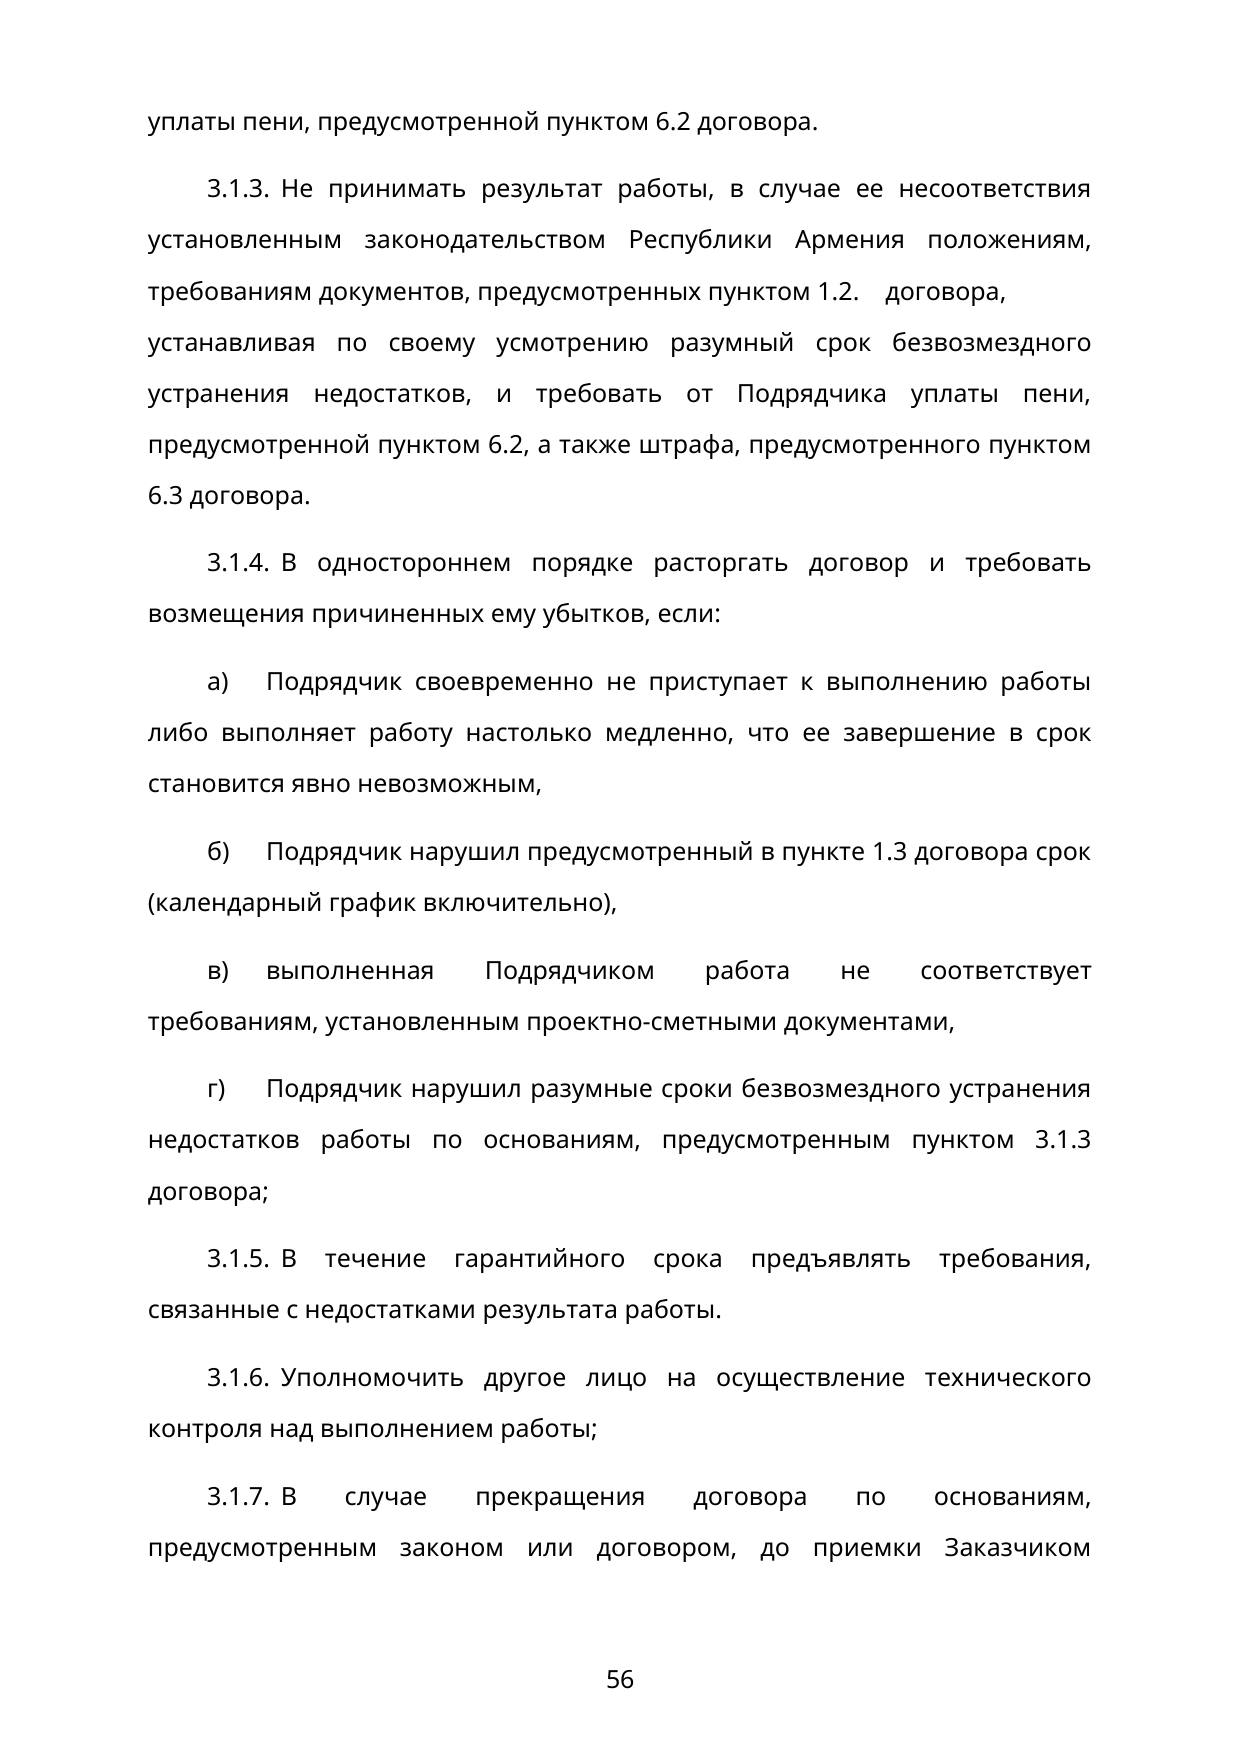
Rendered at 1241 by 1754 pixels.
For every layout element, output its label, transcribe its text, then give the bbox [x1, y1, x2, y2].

text а) Подрядчик своевременно не приступает к выполнению работы либо выполняет работу настолько медленно, что ее завершение в срок становится явно невозможным, [148, 664, 1092, 800]
text 3.1.6. Уполномочить другое лицо на осуществление технического контроля над выполнением работы; [148, 1360, 1092, 1445]
text 3.1.3. Не принимать результат работы, в случае ее несоответствия установленным законодательством Республики Армения положениям, требованиям документов, предусмотренных пунктом 1.2. договора, устанавливая по своему усмотрению разумный срок безвозмездного устранения недостатков, и требовать от Подрядчика уплаты пени, предусмотренной пунктом 6.2, а также штрафа, предусмотренного пунктом 6.3 договора. [148, 171, 1092, 511]
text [148, 103, 1092, 137]
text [148, 1478, 1092, 1563]
text 3.1.4. В одностороннем порядке расторгать договор и требовать возмещения причиненных ему убытков, если: [148, 545, 1092, 630]
text в) выполненная Подрядчиком работа не соответствует требованиям, установленным проектно-сметными документами, [148, 952, 1092, 1037]
text 3.1.5. В течение гарантийного срока предъявлять требования, связанные с недостатками результата работы. [148, 1241, 1092, 1326]
text г) Подрядчик нарушил разумные сроки безвозмездного устранения недостатков работы по основаниям, предусмотренным пунктом 3.1.3 договора; [148, 1071, 1092, 1207]
text б) Подрядчик нарушил предусмотренный в пункте 1.3 договора срок (календарный график включительно), [148, 834, 1092, 919]
